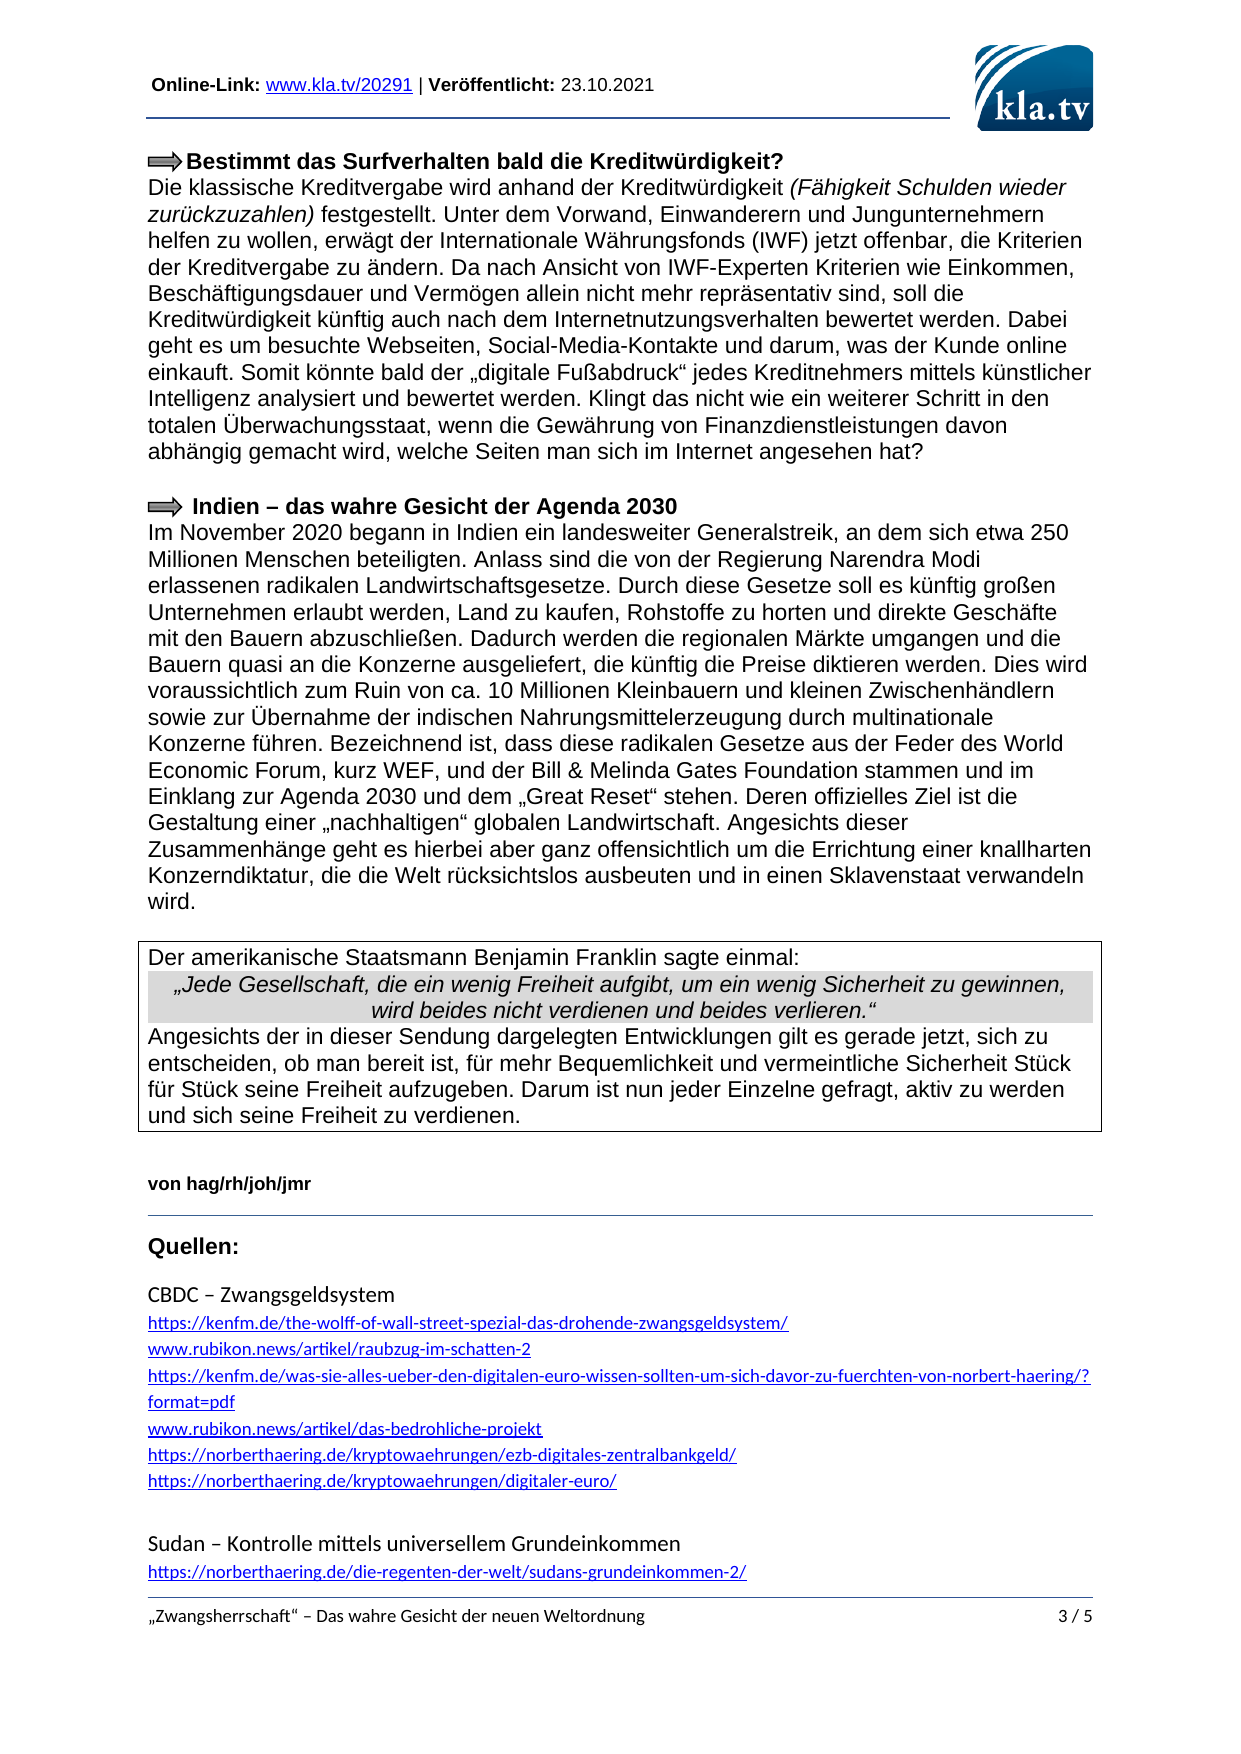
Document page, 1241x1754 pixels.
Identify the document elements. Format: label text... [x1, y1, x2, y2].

text Im November 2020 begann in Indien ein landesweiter Generalstreik, an dem sich etwa 250 Millionen Menschen beteiligten. Anlass sind die von der Regierung Narendra Modi erlassenen radikalen Landwirtschaftsgesetze. Durch diese Gesetze soll es künftig großen Unternehmen erlaubt werden, Land zu kaufen, Rohstoffe zu horten und direkte Geschäfte mit den Bauern abzuschließen. Dadurch werden die regionalen Märkte umgangen und die Bauern quasi an die Konzerne ausgeliefert, die künftig die Preise diktieren werden. Dies wird voraussichtlich zum Ruin von ca. 10 Millionen Kleinbauern und kleinen Zwischenhändlern sowie zur Übernahme der indischen Nahrungsmittelerzeugung durch multinationale Konzerne führen. Bezeichnend ist, dass diese radikalen Gesetze aus der Feder des World Economic Forum, kurz WEF, und der Bill & Melinda Gates Foundation stammen und im Einklang zur Agenda 2030 und dem „Great Reset“ stehen. Deren offizielles Ziel ist die Gestaltung einer „nachhaltigen“ globalen Landwirtschaft. Angesichts dieser Zusammenhänge geht es hierbei aber ganz offensichtlich um die Errichtung einer knallharten Konzerndiktatur, die die Welt rücksichtslos ausbeuten und in einen Sklavenstaat verwandeln wird. [148, 519, 1093, 915]
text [148, 1280, 1093, 1583]
text Die klassische Kreditvergabe wird anhand der Kreditwürdigkeit (Fähigkeit Schulden wieder zurückzuzahlen) festgestellt. Unter dem Vorwand, Einwanderern und Jungunternehmern helfen zu wollen, erwägt der Internationale Währungsfonds (IWF) jetzt offenbar, die Kriterien der Kreditvergabe zu ändern. Da nach Ansicht von IWF-Experten Kriterien wie Einkommen, Beschäftigungsdauer und Vermögen allein nicht mehr repräsentativ sind, soll die Kreditwürdigkeit künftig auch nach dem Internetnutzungsverhalten bewertet werden. Dabei geht es um besuchte Webseiten, Social-Media-Kontakte und darum, was der Kunde online einkauft. Somit könnte bald der „digitale Fußabdruck“ jedes Kreditnehmers mittels künstlicher Intelligenz analysiert und bewertet werden. Klingt das nicht wie ein weiterer Schritt in den totalen Überwachungsstaat, wenn die Gewährung von Finanzdienstleistungen davon abhängig gemacht wird, welche Seiten man sich im Internet angesehen hat? [148, 174, 1093, 464]
text „Jede Gesellschaft, die ein wenig Freiheit aufgibt, um ein wenig Sicherheit zu gewinnen, [148, 971, 1093, 997]
text wird beides nicht verdienen und beides verlieren.“ [148, 997, 1093, 1020]
text Angesichts der in dieser Sendung dargelegten Entwicklungen gilt es gerade jetzt, sich zu entscheiden, ob man bereit ist, für mehr Bequemlichkeit und vermeintliche Sicherheit Stück für Stück seine Freiheit aufzugeben. Darum ist nun jeder Einzelne gefragt, aktiv zu werden und sich seine Freiheit zu verdienen. [139, 1020, 1101, 1131]
text Bestimmt das Surfverhalten bald die Kreditwürdigkeit? [148, 148, 1093, 174]
text von hag/rh/joh/jmr [148, 1173, 1093, 1195]
text Indien – das wahre Gesicht der Agenda 2030 [148, 493, 1093, 519]
text Quellen: [148, 1216, 1093, 1259]
text Der amerikanische Staatsmann Benjamin Franklin sagte einmal: [139, 942, 1101, 971]
